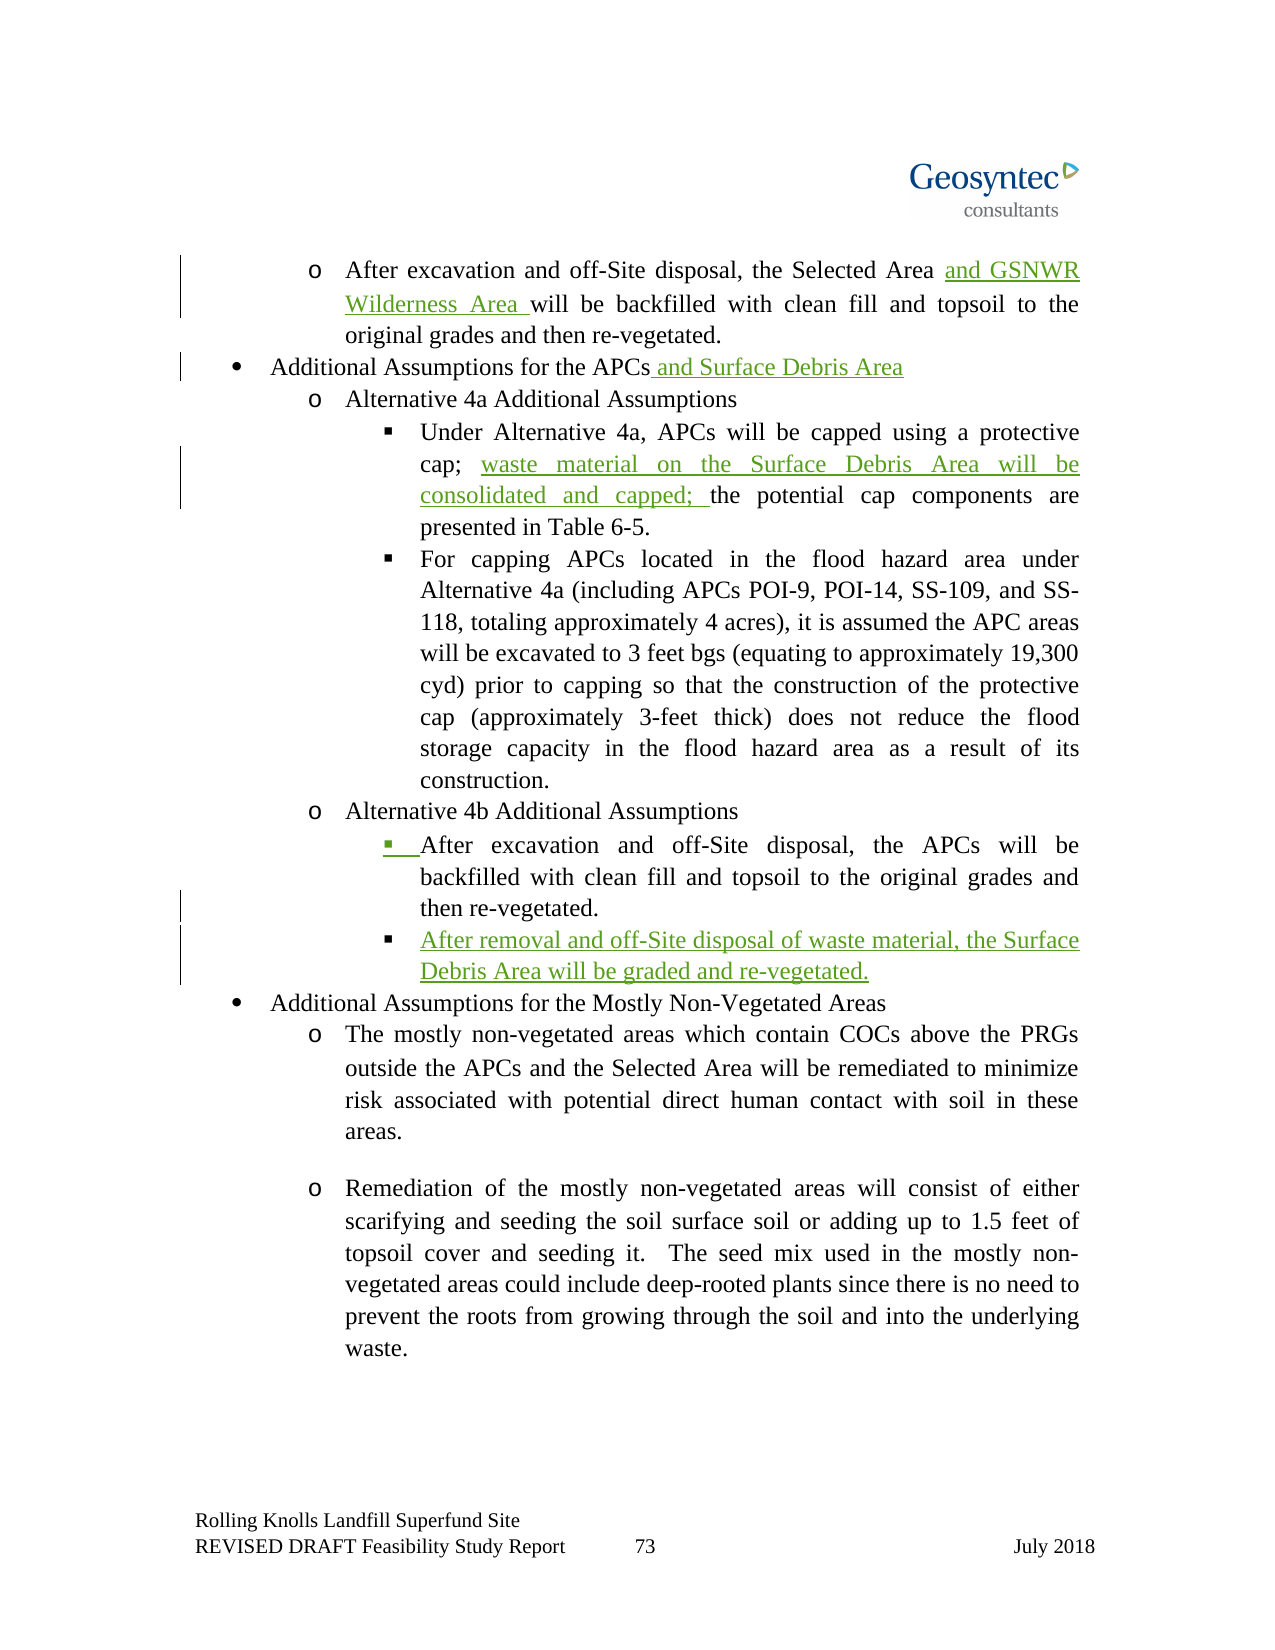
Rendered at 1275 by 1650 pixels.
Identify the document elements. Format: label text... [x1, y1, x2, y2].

picture [908, 160, 1080, 218]
list After excavation and off-Site disposal, the APCs will be backfilled with clean fill and topsoil to the original grades and then re-vegetated. [382, 830, 1080, 922]
list After excavation and off-Site disposal, the Selected Area will be backfilled with clean fill and topsoil to the original grades and then re-vegetated. [307, 255, 1080, 349]
list Additional Assumptions for the APCs [232, 352, 1080, 381]
list Additional Assumptions for the Mostly Non-Vegetated Areas [232, 988, 1080, 1017]
list Alternative 4a Additional Assumptions [307, 384, 1080, 414]
list Alternative 4b Additional Assumptions [307, 796, 1080, 827]
list For capping APCs located in the flood hazard area under Alternative 4a (including APCs POI-9, POI-14, SS-109, and SS-118, totaling approximately 4 acres), it is assumed the APC areas will be excavated to 3 feet bgs (equating to approximately 19,300 cyd) prior to capping so that the construction of the protective cap (approximately 3-feet thick) does not reduce the flood storage capacity in the flood hazard area as a result of its construction. [382, 544, 1080, 793]
list The mostly non-vegetated areas which contain COCs above the PRGs outside the APCs and the Selected Area will be remediated to minimize risk associated with potential direct human contact with soil in these areas. [307, 1019, 1080, 1145]
list Remediation of the mostly non-vegetated areas will consist of either scarifying and seeding the soil surface soil or adding up to 1.5 feet of topsoil cover and seeding it. The seed mix used in the mostly non-vegetated areas could include deep-rooted plants since there is no need to prevent the roots from growing through the soil and into the underlying waste. [307, 1173, 1080, 1361]
list Under Alternative 4a, APCs will be capped using a protective cap; the potential cap components are presented in Table 6-5. [382, 417, 1080, 541]
